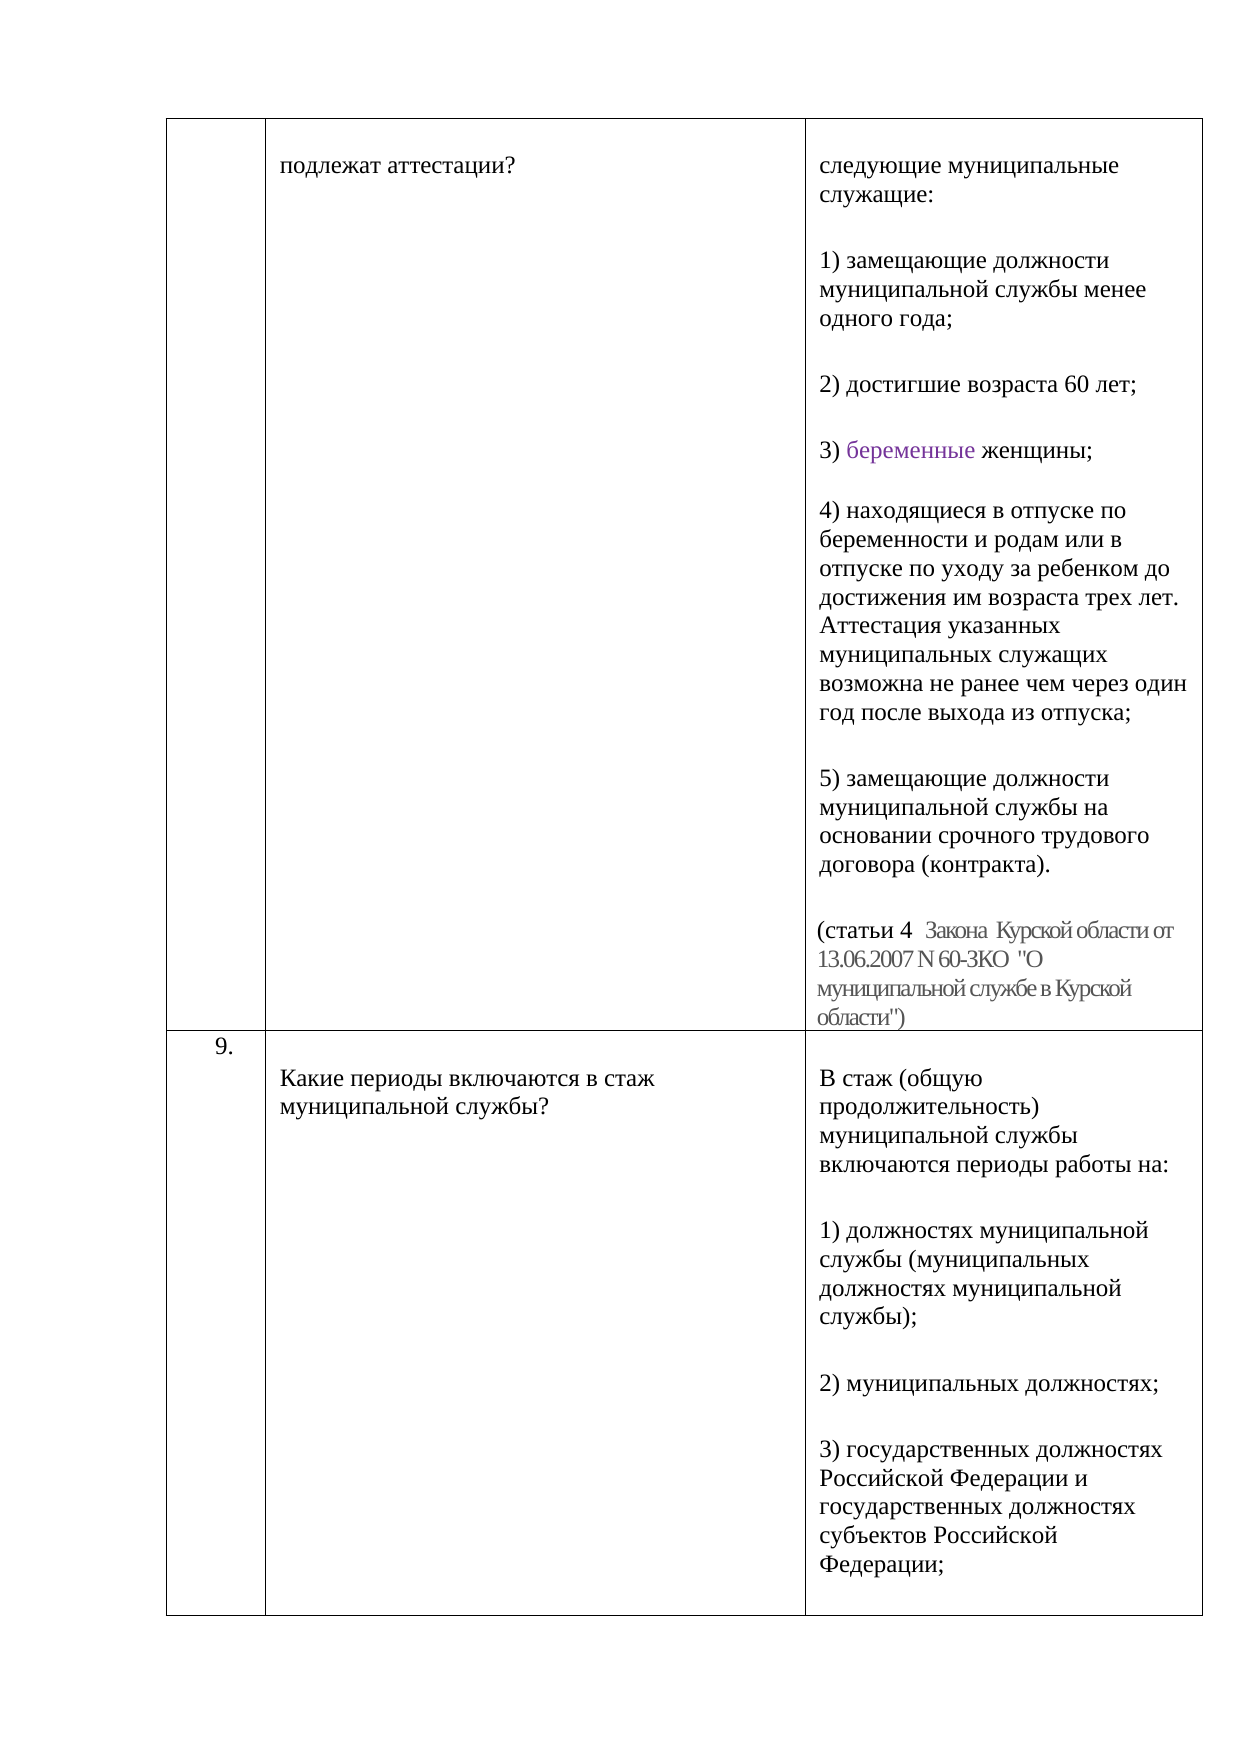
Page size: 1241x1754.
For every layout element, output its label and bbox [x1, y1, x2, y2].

table_cell [167, 1031, 265, 1615]
table_cell [167, 119, 265, 1030]
table_cell [806, 119, 1202, 1030]
table_cell [806, 1031, 1202, 1615]
table_cell [266, 1031, 805, 1615]
table_cell [266, 119, 805, 1030]
